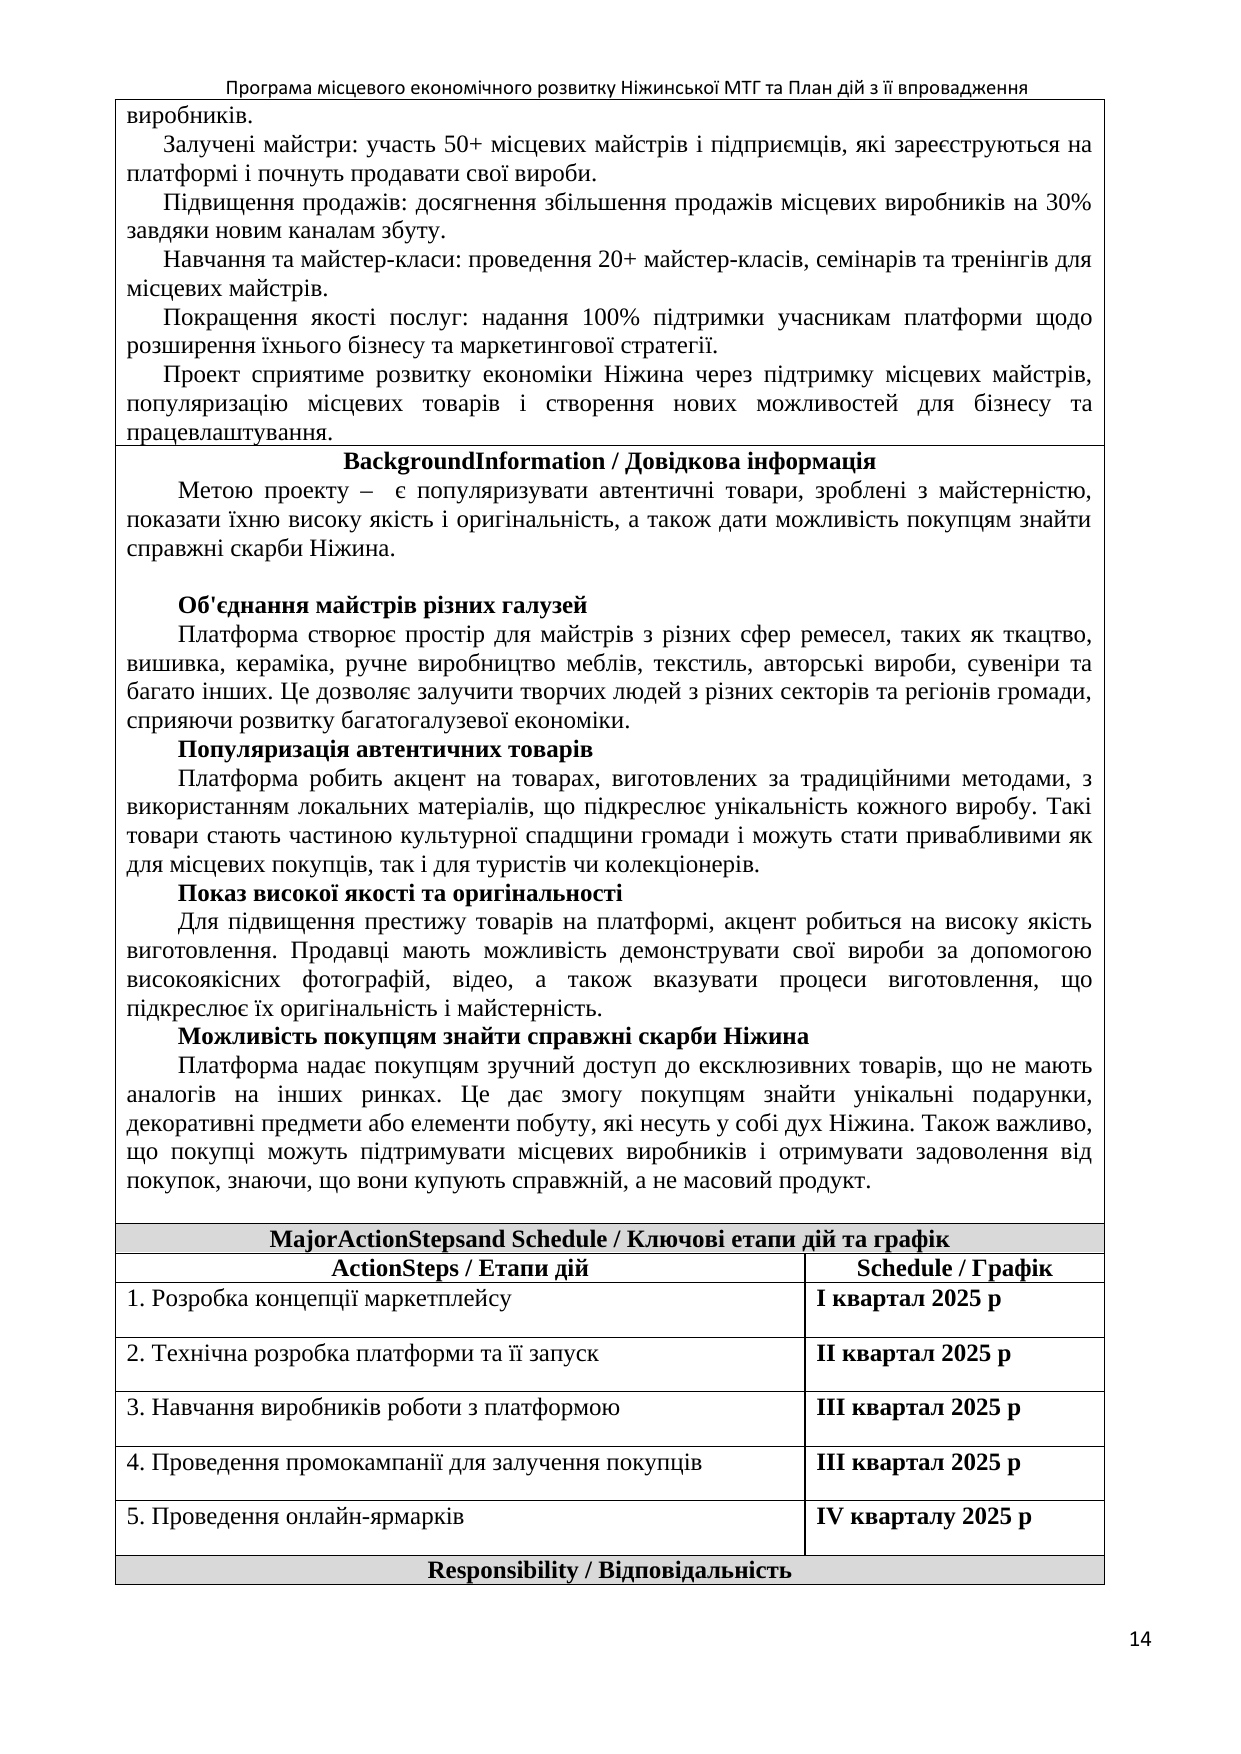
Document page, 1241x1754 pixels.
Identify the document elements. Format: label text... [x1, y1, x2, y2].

table_cell 2. Технічна розробка платформи та її запуск [116, 1338, 804, 1391]
table_cell ІІ квартал 2025 р [806, 1338, 1104, 1391]
table_cell ІІІ квартал 2025 р [806, 1447, 1104, 1500]
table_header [116, 100, 1104, 445]
table_cell 4. Проведення промокампанії для залучення покупців [116, 1447, 804, 1500]
table_cell ІІІ квартал 2025 р [806, 1392, 1104, 1446]
table_cell ActionSteps / Етапи дій [116, 1254, 804, 1282]
table_cell IV кварталу 2025 р [806, 1501, 1104, 1554]
table_cell MajorActionStepsand Schedule / Ключові етапи дій та графік [116, 1224, 1104, 1252]
table_cell 1. Розробка концепції маркетплейсу [116, 1283, 804, 1337]
table_cell 5. Проведення онлайн-ярмарків [116, 1501, 804, 1554]
table_cell Responsibility / Відповідальність [116, 1556, 1104, 1584]
table_cell 3. Навчання виробників роботи з платформою [116, 1392, 804, 1446]
table_cell BackgroundInformation / Довідкова інформація Метою проекту – є популяризувати автентичні товари, зроблені з майстерністю, показати їхню високу якість і оригінальність, а також дати можливість покупцям знайти справжні скарби Ніжина. Об'єднання майстрів різних галузей Платформа створює простір для майстрів з різних сфер ремесел, таких як ткацтво, вишивка, кераміка, ручне виробництво меблів, текстиль, авторські вироби, сувеніри та багато інших. Це дозволяє залучити творчих людей з різних секторів та регіонів громади, сприяючи розвитку багатогалузевої економіки. Популяризація автентичних товарів Платформа робить акцент на товарах, виготовлених за традиційними методами, з використанням локальних матеріалів, що підкреслює унікальність кожного виробу. Такі товари стають частиною культурної спадщини громади і можуть стати привабливими як для місцевих покупців, так і для туристів чи колекціонерів. Показ високої якості та оригінальності Для підвищення престижу товарів на платформі, акцент робиться на високу якість виготовлення. Продавці мають можливість демонструвати свої вироби за допомогою високоякісних фотографій, відео, а також вказувати процеси виготовлення, що підкреслює їх оригінальність і майстерність. Можливість покупцям знайти справжні скарби Ніжина Платформа надає покупцям зручний доступ до ексклюзивних товарів, що не мають аналогів на інших ринках. Це дає змогу покупцям знайти унікальні подарунки, декоративні предмети або елементи побуту, які несуть у собі дух Ніжина. Також важливо, що покупці можуть підтримувати місцевих виробників і отримувати задоволення від покупок, знаючи, що вони купують справжній, а не масовий продукт. [116, 446, 1104, 1223]
table_cell І квартал 2025 р [806, 1283, 1104, 1337]
table_cell Schedule / Графік [806, 1254, 1104, 1282]
